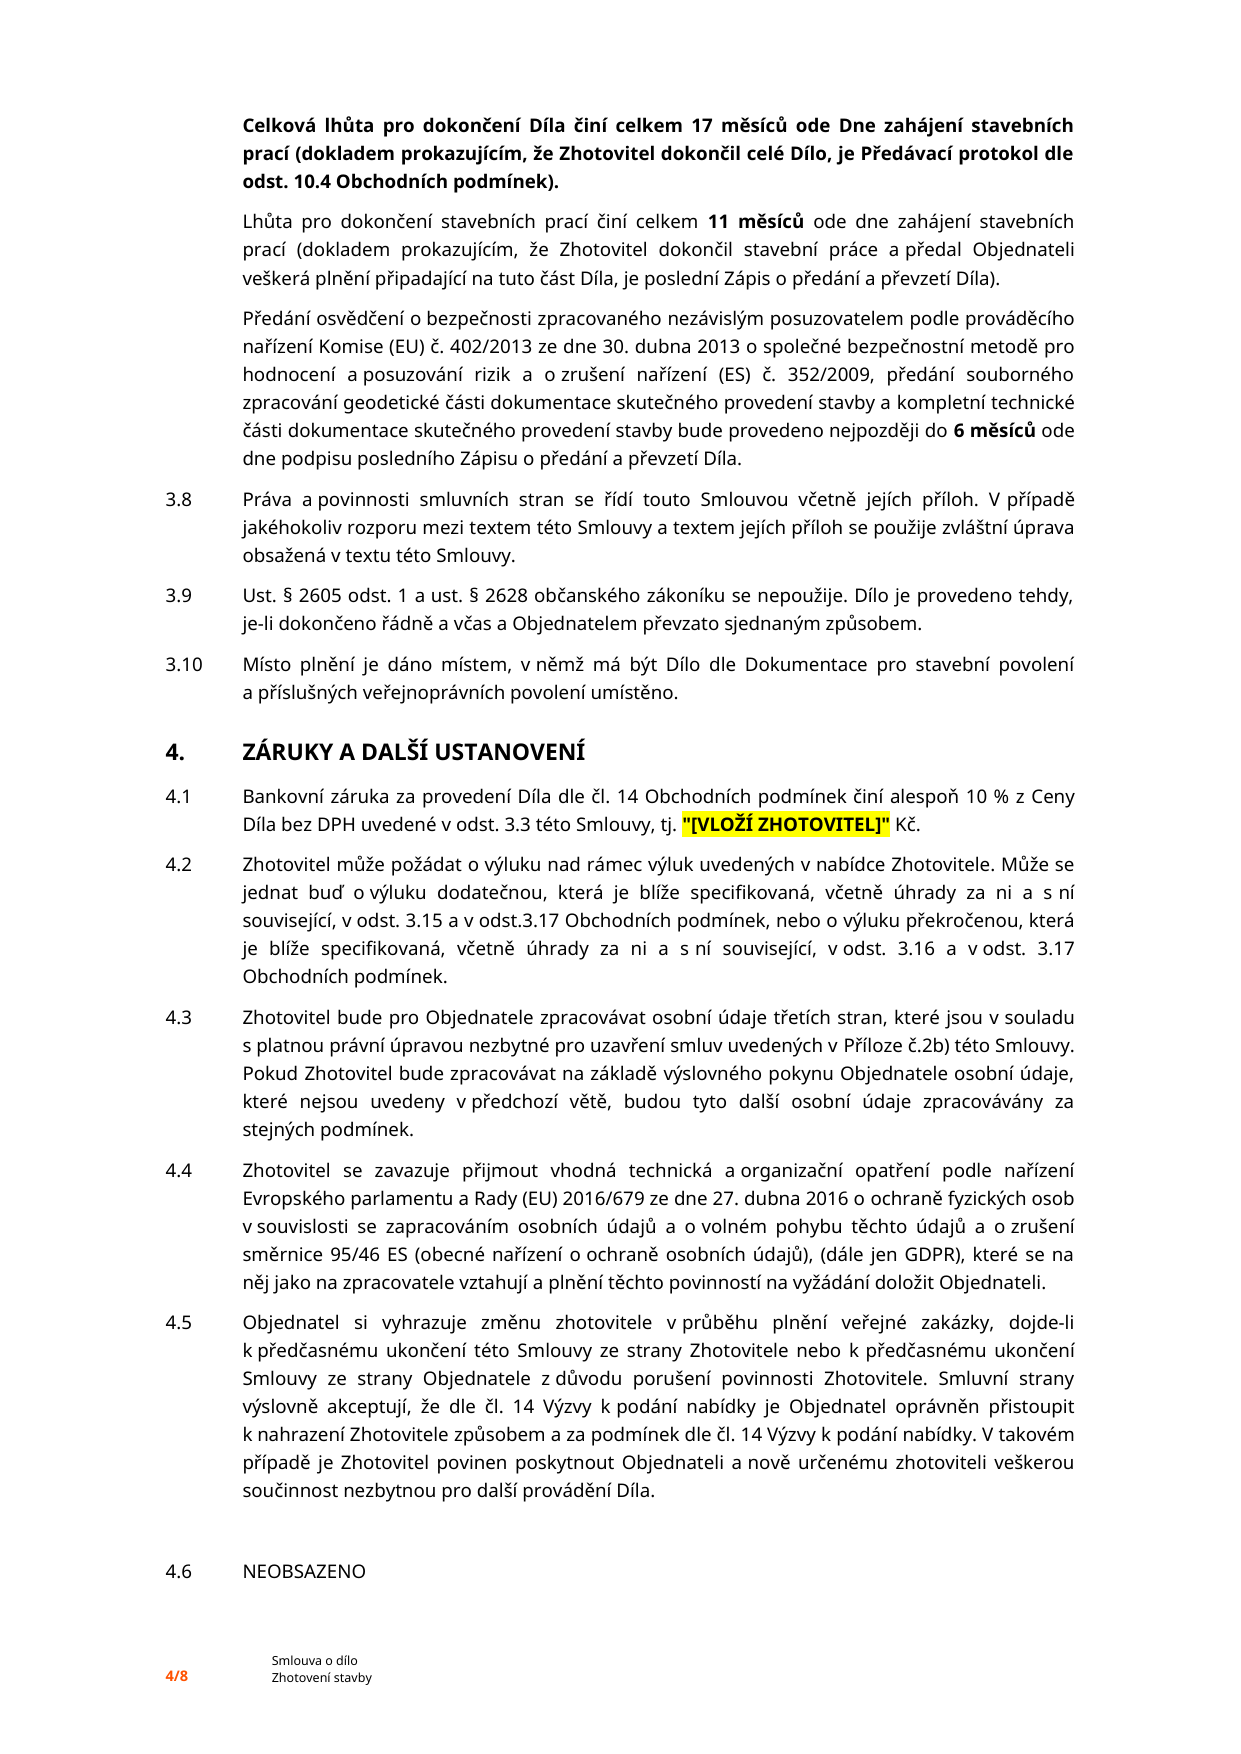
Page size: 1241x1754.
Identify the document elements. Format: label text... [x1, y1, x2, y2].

text NEOBSAZENO [165, 1559, 1075, 1584]
text Zhotovitel bude pro Objednatele zpracovávat osobní údaje třetích stran, které jsou v souladu s platnou právní úpravou nezbytné pro uzavření smluv uvedených v Příloze č.2b) této Smlouvy. Pokud Zhotovitel bude zpracovávat na základě výslovného pokynu Objednatele osobní údaje, které nejsou uvedeny v předchozí větě, budou tyto další osobní údaje zpracovávány za stejných podmínek. [165, 1004, 1075, 1142]
text Práva a povinnosti smluvních stran se řídí touto Smlouvou včetně jejích příloh. V případě jakéhokoliv rozporu mezi textem této Smlouvy a textem jejích příloh se použije zvláštní úprava obsažená v textu této Smlouvy. [165, 486, 1075, 567]
text Zhotovitel může požádat o výluku nad rámec výluk uvedených v nabídce Zhotovitele. Může se jednat buď o výluku dodatečnou, která je blíže specifikovaná, včetně úhrady za ni a s ní související, v odst. 3.15 a v odst.3.17 Obchodních podmínek, nebo o výluku překročenou, která je blíže specifikovaná, včetně úhrady za ni a s ní související, v odst. 3.16 a v odst. 3.17 Obchodních podmínek. [165, 852, 1075, 989]
text Zhotovitel se zavazuje přijmout vhodná technická a organizační opatření podle nařízení Evropského parlamentu a Rady (EU) 2016/679 ze dne 27. dubna 2016 o ochraně fyzických osob v souvislosti se zapracováním osobních údajů a o volném pohybu těchto údajů a o zrušení směrnice 95/46 ES (obecné nařízení o ochraně osobních údajů), (dále jen GDPR), které se na něj jako na zpracovatele vztahují a plnění těchto povinností na vyžádání doložit Objednateli. [165, 1157, 1075, 1294]
text Objednatel si vyhrazuje změnu zhotovitele v průběhu plnění veřejné zakázky, dojde-li k předčasnému ukončení této Smlouvy ze strany Zhotovitele nebo k předčasnému ukončení Smlouvy ze strany Objednatele z důvodu porušení povinnosti Zhotovitele. Smluvní strany výslovně akceptují, že dle čl. 14 Výzvy k podání nabídky je Objednatel oprávněn přistoupit k nahrazení Zhotovitele způsobem a za podmínek dle čl. 14 Výzvy k podání nabídky. V takovém případě je Zhotovitel povinen poskytnout Objednateli a nově určenému zhotoviteli veškerou součinnost nezbytnou pro další provádění Díla. [165, 1309, 1075, 1503]
text Ust. § 2605 odst. 1 a ust. § 2628 občanského zákoníku se nepoužije. Dílo je provedeno tehdy, je-li dokončeno řádně a včas a Objednatelem převzato sjednaným způsobem. [165, 582, 1075, 636]
text ZÁRUKY A DALŠÍ USTANOVENÍ [165, 736, 1075, 767]
text Celková lhůta pro dokončení Díla činí celkem 17 měsíců ode Dne zahájení stavebních prací (dokladem prokazujícím, že Zhotovitel dokončil celé Dílo, je Předávací protokol dle odst. 10.4 Obchodních podmínek). [242, 112, 1075, 194]
text Bankovní záruka za provedení Díla dle čl. 14 Obchodních podmínek činí alespoň 10 % z Ceny Díla bez DPH uvedené v odst. 3.3 této Smlouvy, tj. "[VLOŽÍ ZHOTOVITEL]" Kč. [165, 783, 1075, 837]
text Lhůta pro dokončení stavebních prací činí celkem 11 měsíců ode dne zahájení stavebních prací (dokladem prokazujícím, že Zhotovitel dokončil stavební práce a předal Objednateli veškerá plnění připadající na tuto část Díla, je poslední Zápis o předání a převzetí Díla). [242, 209, 1075, 290]
text Místo plnění je dáno místem, v němž má být Dílo dle Dokumentace pro stavební povolení a příslušných veřejnoprávních povolení umístěno. [165, 651, 1075, 704]
text Předání osvědčení o bezpečnosti zpracovaného nezávislým posuzovatelem podle prováděcího nařízení Komise (EU) č. 402/2013 ze dne 30. dubna 2013 o společné bezpečnostní metodě pro hodnocení a posuzování rizik a o zrušení nařízení (ES) č. 352/2009, předání souborného zpracování geodetické části dokumentace skutečného provedení stavby a kompletní technické části dokumentace skutečného provedení stavby bude provedeno nejpozději do 6 měsíců ode dne podpisu posledního Zápisu o předání a převzetí Díla. [242, 305, 1075, 471]
